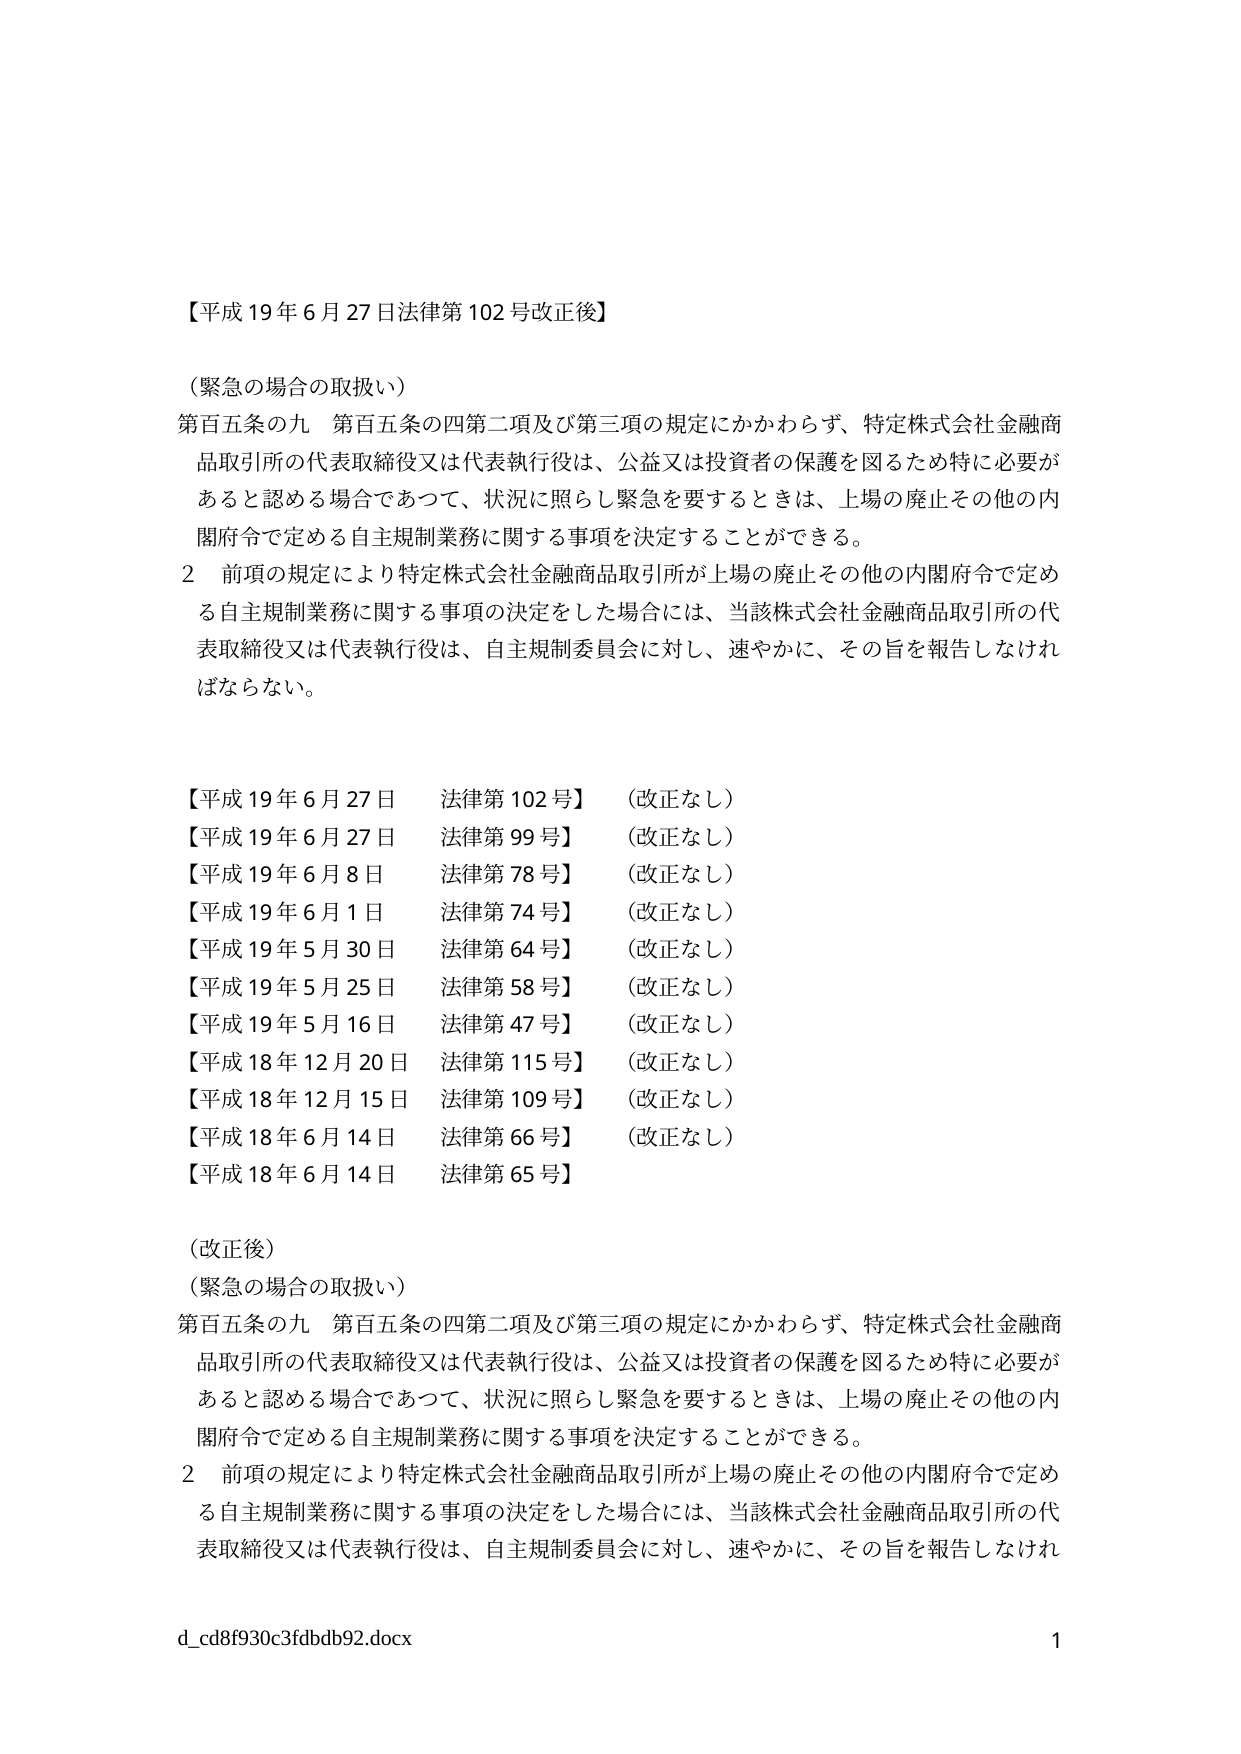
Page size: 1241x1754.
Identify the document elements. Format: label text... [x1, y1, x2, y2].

text 【平成18年6月14日 法律第66号】 （改正なし） [177, 1117, 1063, 1154]
text 第百五条の九 第百五条の四第二項及び第三項の規定にかかわらず、特定株式会社金融商品取引所の代表取締役又は代表執行役は、公益又は投資者の保護を図るため特に必要があると認める場合であつて、状況に照らし緊急を要するときは、上場の廃止その他の内閣府令で定める自主規制業務に関する事項を決定することができる。 [177, 1304, 1063, 1454]
text 【平成19年5月25日 法律第58号】 （改正なし） [177, 967, 1063, 1004]
text （緊急の場合の取扱い） [177, 367, 1063, 404]
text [177, 1454, 1063, 1567]
text 【平成18年12月15日 法律第109号】 （改正なし） [177, 1079, 1063, 1117]
text 【平成19年5月30日 法律第64号】 （改正なし） [177, 929, 1063, 967]
text 【平成19年6月27日 法律第102号】 （改正なし） [177, 779, 1063, 817]
text ２ 前項の規定により特定株式会社金融商品取引所が上場の廃止その他の内閣府令で定める自主規制業務に関する事項の決定をした場合には、当該株式会社金融商品取引所の代表取締役又は代表執行役は、自主規制委員会に対し、速やかに、その旨を報告しなければならない。 [177, 554, 1063, 704]
text 【平成18年6月14日 法律第65号】 [177, 1154, 1063, 1192]
text 【平成19年6月8日 法律第78号】 （改正なし） [177, 854, 1063, 892]
text 【平成19年6月27日 法律第99号】 （改正なし） [177, 817, 1063, 854]
text 【平成19年5月16日 法律第47号】 （改正なし） [177, 1004, 1063, 1042]
text （緊急の場合の取扱い） [177, 1267, 1063, 1304]
text 第百五条の九 第百五条の四第二項及び第三項の規定にかかわらず、特定株式会社金融商品取引所の代表取締役又は代表執行役は、公益又は投資者の保護を図るため特に必要があると認める場合であつて、状況に照らし緊急を要するときは、上場の廃止その他の内閣府令で定める自主規制業務に関する事項を決定することができる。 [177, 404, 1063, 554]
text 【平成18年12月20日 法律第115号】 （改正なし） [177, 1042, 1063, 1079]
text 【平成19年6月27日法律第102号改正後】 [177, 292, 1063, 329]
text （改正後） [177, 1229, 1063, 1267]
text 【平成19年6月1日 法律第74号】 （改正なし） [177, 892, 1063, 929]
